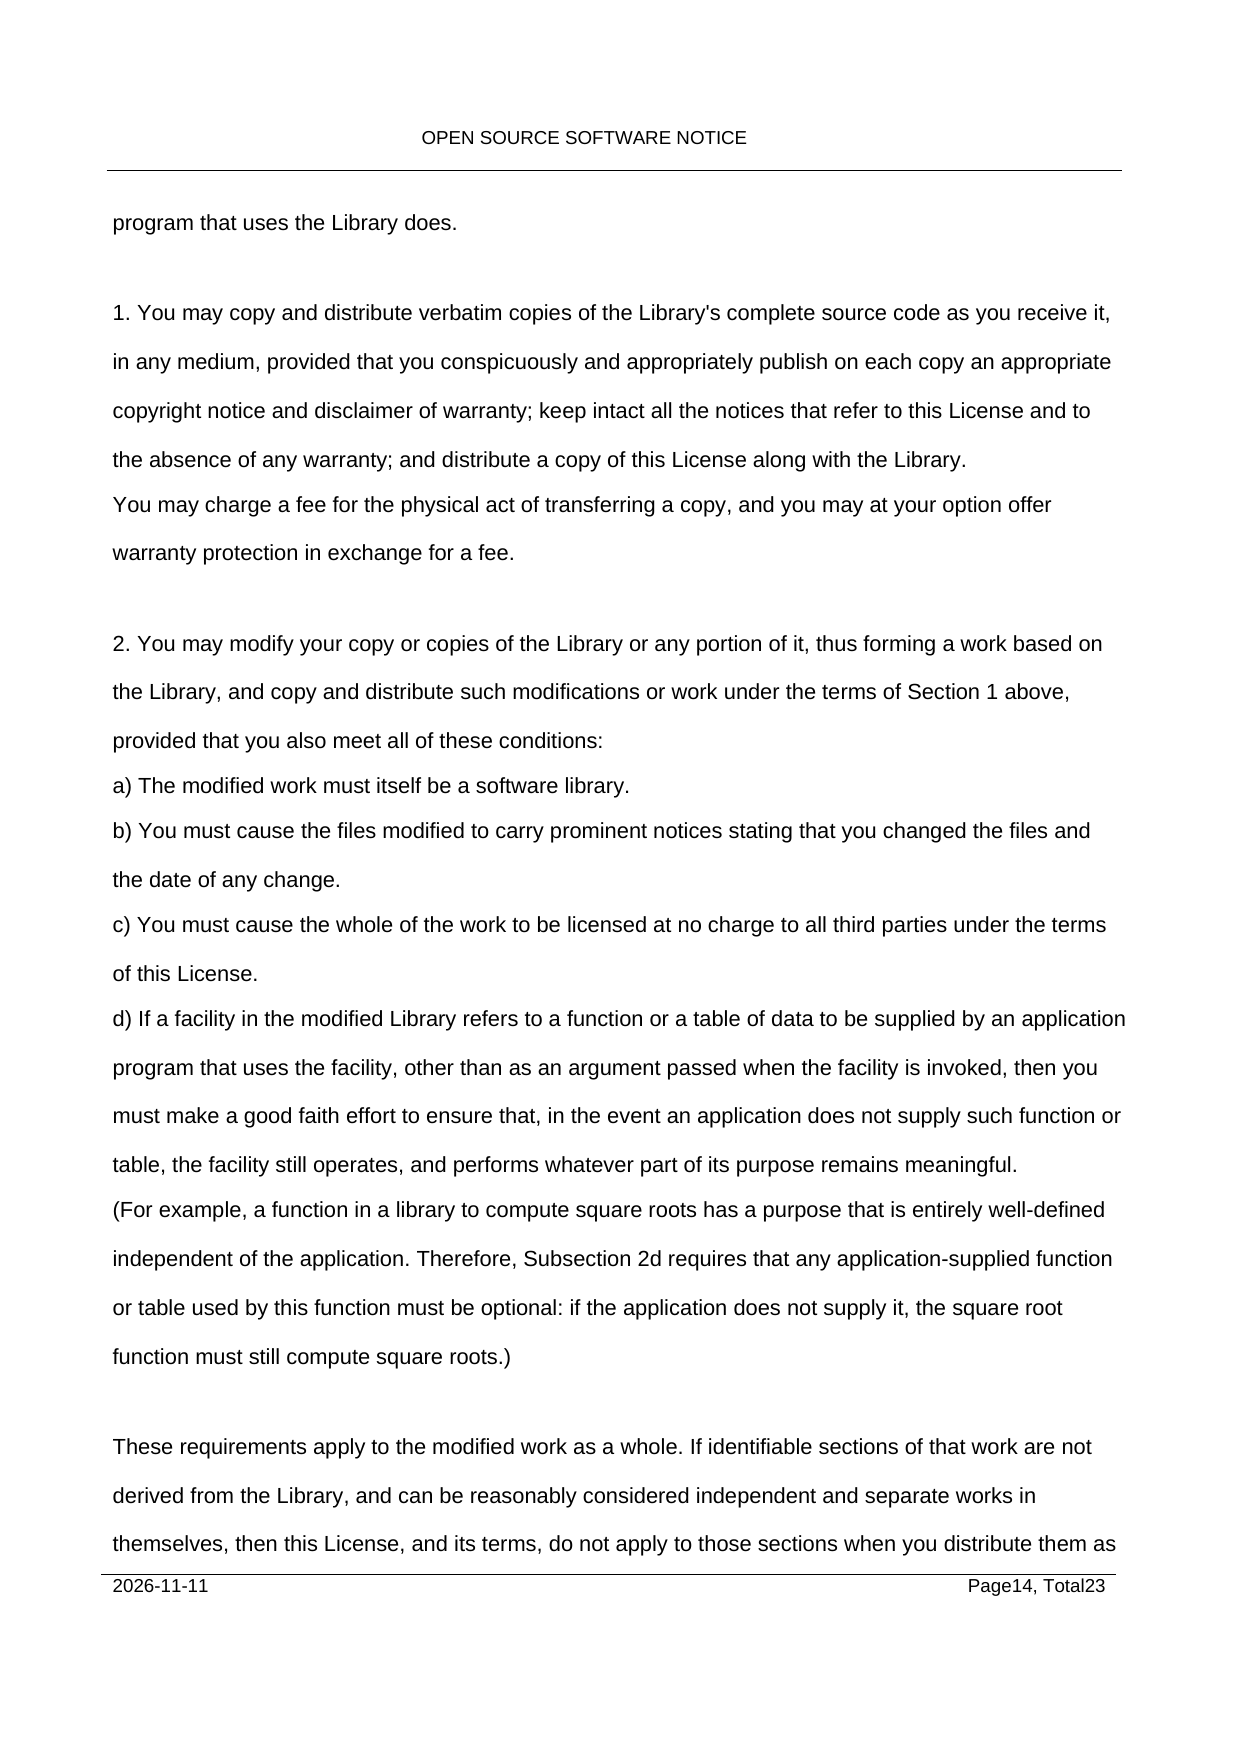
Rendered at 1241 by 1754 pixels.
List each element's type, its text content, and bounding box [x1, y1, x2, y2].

text d) If a facility in the modified Library refers to a function or a table of data to be supplied by an application program that uses the facility, other than as an argument passed when the facility is invoked, then you must make a good faith effort to ensure that, in the event an application does not supply such function or table, the facility still operates, and performs whatever part of its purpose remains meaningful. [112, 1002, 1128, 1181]
text You may charge a fee for the physical act of transferring a copy, and you may at your option offer warranty protection in exchange for a fee. [112, 488, 1128, 569]
text c) You must cause the whole of the work to be licensed at no charge to all third parties under the terms of this License. [112, 908, 1128, 990]
text a) The modified work must itself be a software library. [112, 769, 1128, 802]
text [112, 206, 1128, 239]
text b) You must cause the files modified to carry prominent notices stating that you changed the files and the date of any change. [112, 814, 1128, 896]
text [112, 1430, 1128, 1560]
text 2. You may modify your copy or copies of the Library or any portion of it, thus forming a work based on the Library, and copy and distribute such modifications or work under the terms of Section 1 above, provided that you also meet all of these conditions: [112, 627, 1128, 757]
text 1. You may copy and distribute verbatim copies of the Library's complete source code as you receive it, in any medium, provided that you conspicuously and appropriately publish on each copy an appropriate copyright notice and disclaimer of warranty; keep intact all the notices that refer to this License and to the absence of any warranty; and distribute a copy of this License along with the Library. [112, 297, 1128, 475]
text (For example, a function in a library to compute square roots has a purpose that is entirely well-defined independent of the application. Therefore, Subsection 2d requires that any application-supplied function or table used by this function must be optional: if the application does not supply it, the square root function must still compute square roots.) [112, 1194, 1128, 1372]
